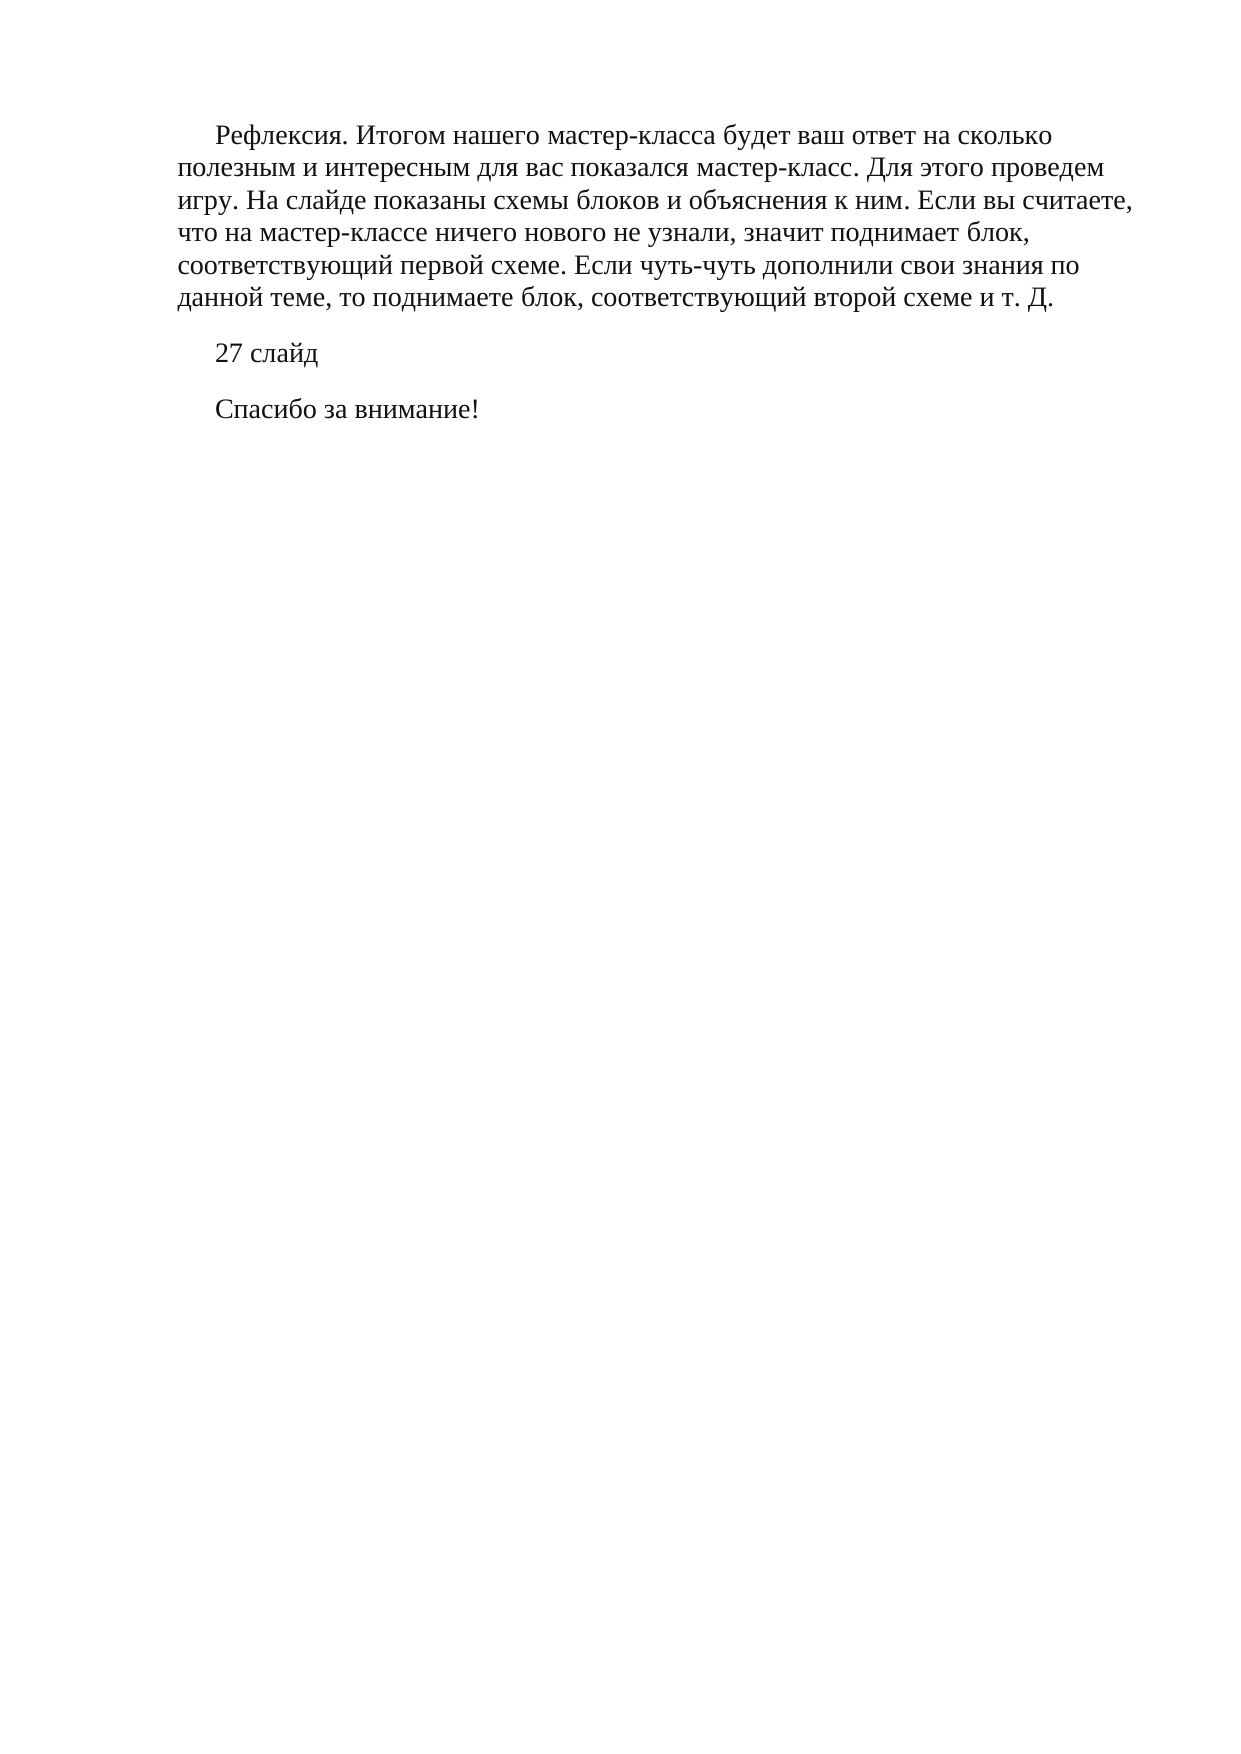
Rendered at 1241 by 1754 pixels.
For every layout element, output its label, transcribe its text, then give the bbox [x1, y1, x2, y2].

text Рефлексия. Итогом нашего мастер-класса будет ваш ответ на сколько полезным и интересным для вас показался мастер-класс. Для этого проведем игру. На слайде показаны схемы блоков и объяснения к ним. Если вы считаете, что на мастер-классе ничего нового не узнали, значит поднимает блок, соответствующий первой схеме. Если чуть-чуть дополнили свои знания по данной теме, то поднимаете блок, соответствующий второй схеме и т. Д. [177, 118, 1152, 312]
text 27 слайд [177, 336, 1152, 368]
text Спасибо за внимание! [177, 392, 1152, 424]
